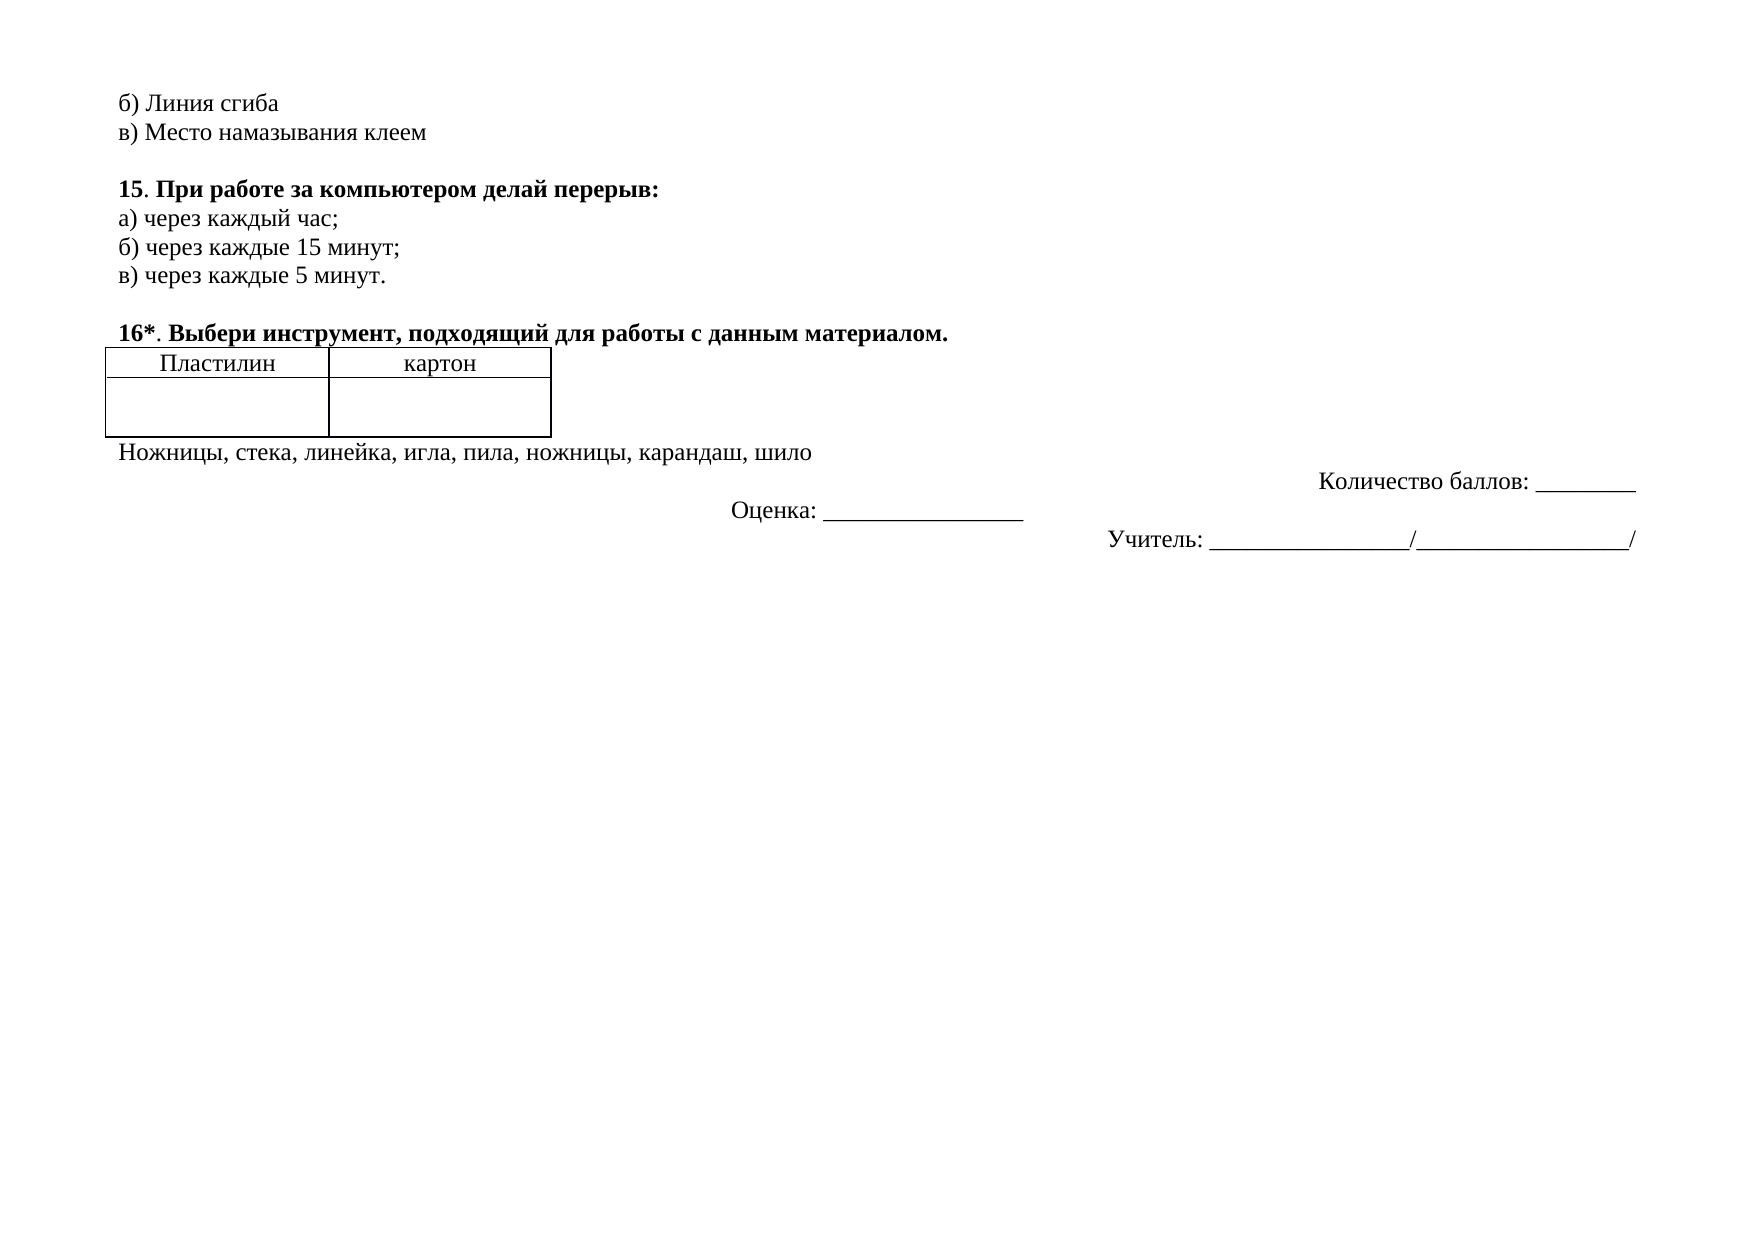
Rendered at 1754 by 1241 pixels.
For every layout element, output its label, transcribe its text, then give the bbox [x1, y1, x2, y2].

text а) через каждый час; [118, 203, 1636, 232]
text 16*. Выбери инструмент, подходящий для работы с данным материалом. [118, 318, 1636, 347]
table_header картон [330, 348, 550, 377]
table_header Пластилин [106, 348, 328, 377]
text Учитель: ________________/_________________/ [118, 524, 1636, 552]
text 15. При работе за компьютером делай перерыв: [118, 174, 1636, 203]
text Количество баллов: ________ [118, 466, 1636, 495]
text б) Линия сгиба в) Место намазывания клеем [118, 88, 1636, 174]
text в) через каждые 5 минут. [118, 260, 1636, 289]
table_cell [330, 378, 550, 436]
text Ножницы, стека, линейка, игла, пила, ножницы, карандаш, шило [118, 437, 1636, 466]
text б) через каждые 15 минут; [118, 232, 1636, 260]
table_cell [106, 378, 328, 436]
text Оценка: ________________ [118, 495, 1636, 524]
